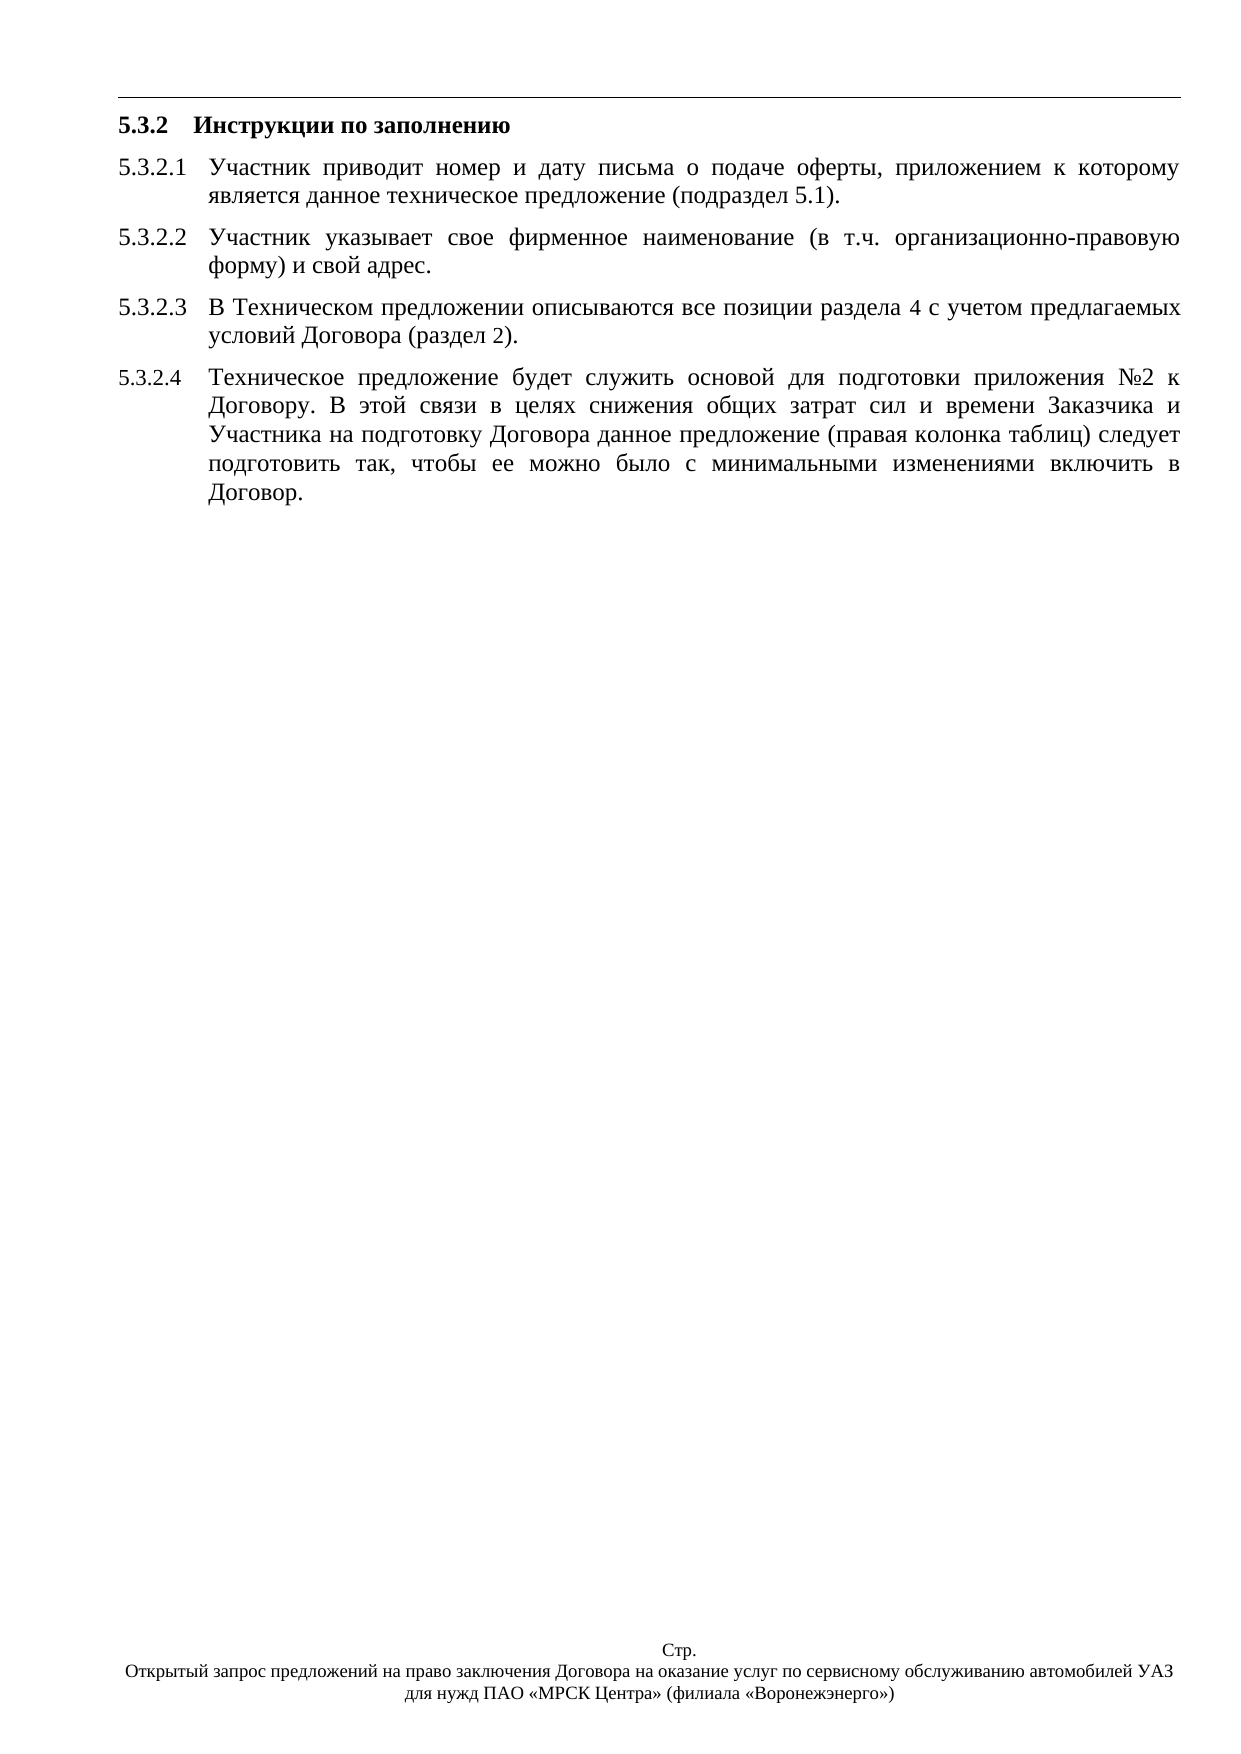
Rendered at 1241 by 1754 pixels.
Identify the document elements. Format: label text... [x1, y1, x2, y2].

list В Техническом предложении описываются все позиции раздела 4 с учетом предлагаемых условий Договора (раздел 2). [118, 292, 1181, 349]
subtitle Инструкции по заполнению [118, 111, 1181, 139]
list Участник приводит номер и дату письма о подаче оферты, приложением к которому является данное техническое предложение (подраздел 5.1). [118, 152, 1181, 209]
list Техническое предложение будет служить основой для подготовки приложения №2 к Договору. В этой связи в целях снижения общих затрат сил и времени Заказчика и Участника на подготовку Договора данное предложение (правая колонка таблиц) следует подготовить так, чтобы ее можно было с минимальными изменениями включить в Договор. [118, 362, 1181, 506]
list Участник указывает свое фирменное наименование (в т.ч. организационно-правовую форму) и свой адрес. [118, 222, 1181, 279]
